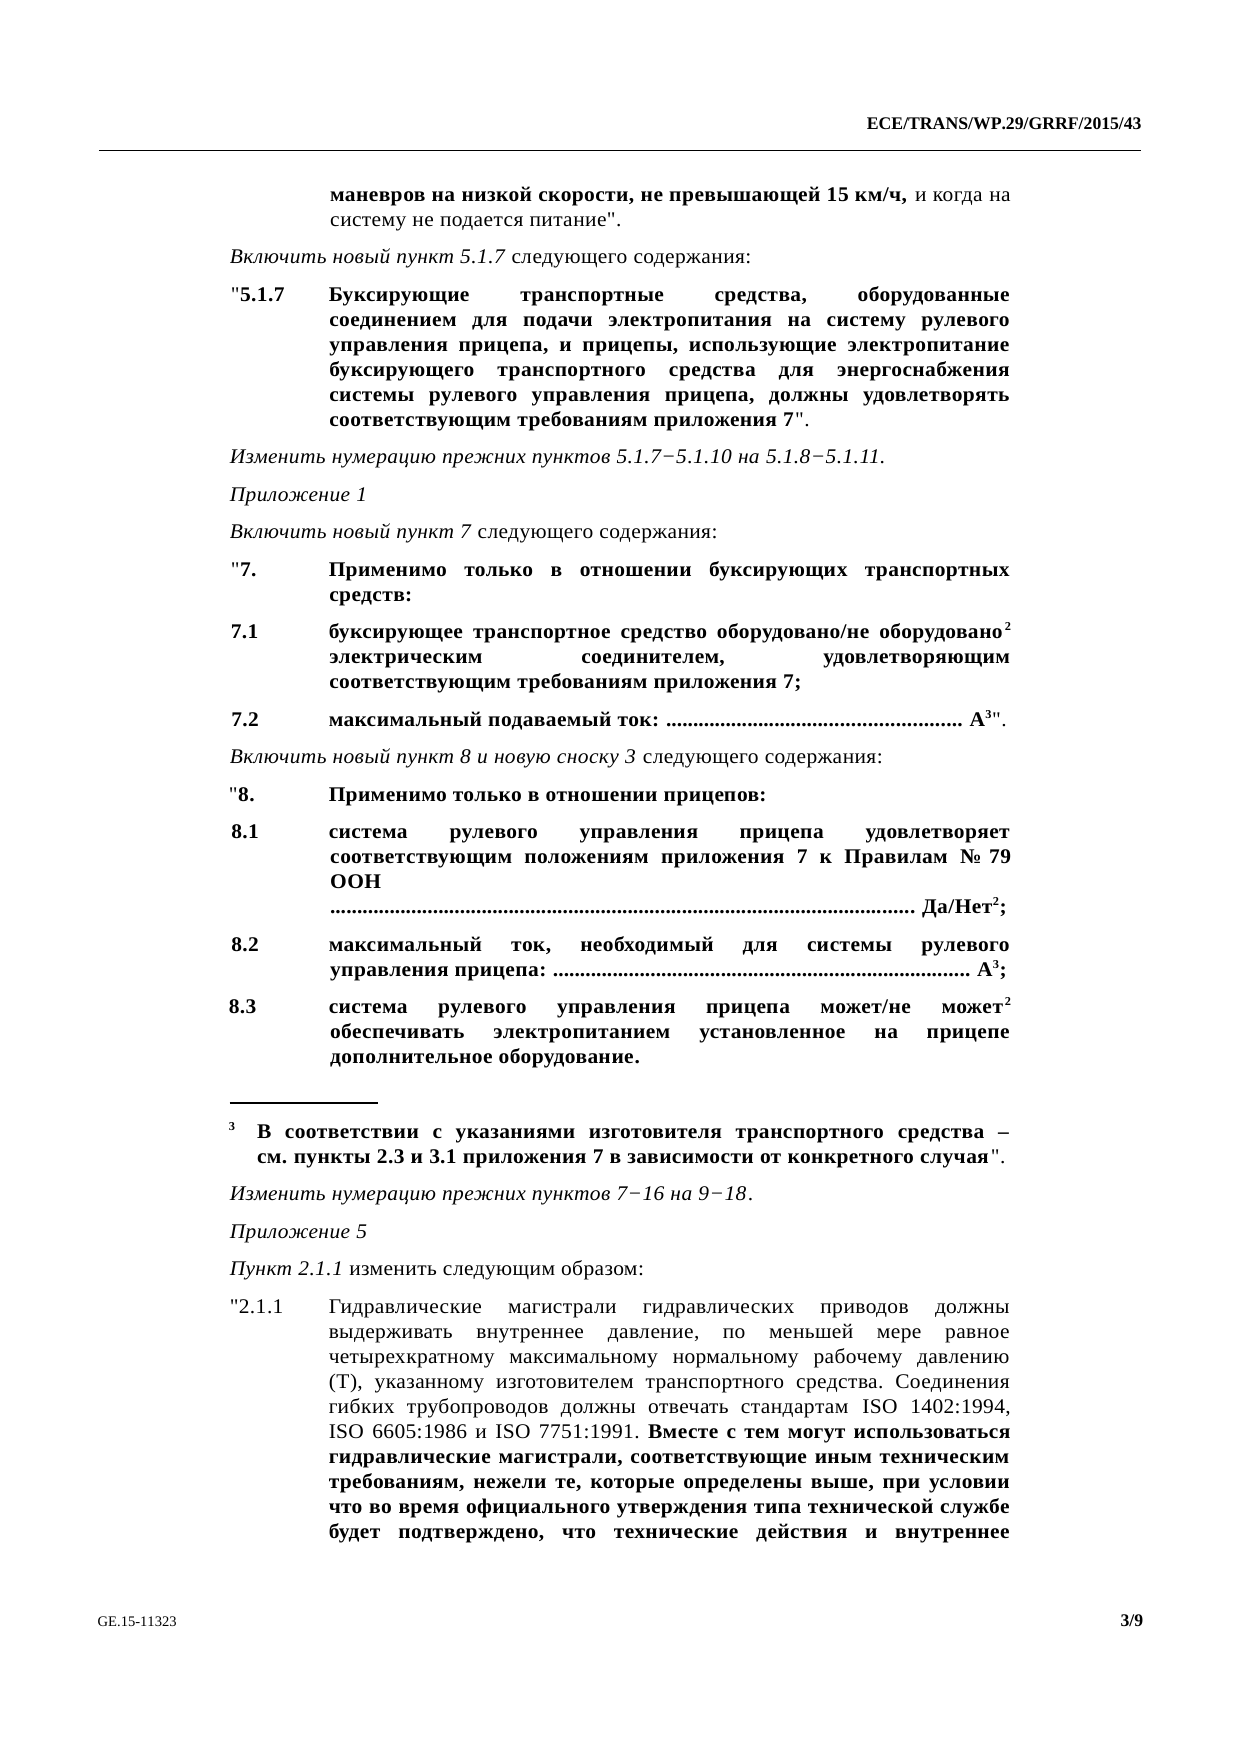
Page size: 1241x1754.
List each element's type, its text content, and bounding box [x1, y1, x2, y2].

text 8.3 система рулевого управления прицепа может/не может2 обеспечивать электропитанием установленное на прицепе дополнительное оборудование. [229, 994, 1011, 1069]
text "8. Применимо только в отношении прицепов: [229, 781, 1011, 806]
text Приложение 5 [229, 1218, 1011, 1243]
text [330, 181, 1011, 231]
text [229, 1293, 1011, 1543]
text "5.1.7 Буксирующие транспортные средства, оборудованные соединением для подачи электропитания на систему рулевого управления прицепа, и прицепы, использующие электропитание буксирующего транспортного средства для энергоснабжения системы рулевого управления прицепа, должны удовлетворять соответствующим требованиям приложения 7". [231, 281, 1011, 431]
text Приложение 1 [229, 481, 1011, 506]
text "7. Применимо только в отношении буксирующих транспортных средств: [231, 556, 1011, 606]
text Включить новый пункт 7 следующего содержания: [229, 519, 1011, 544]
text 8.2 максимальный ток, необходимый для системы рулевого управления прицепа: А3; [231, 931, 1011, 981]
text Пункт 2.1.1 изменить следующим образом: [229, 1256, 1011, 1281]
text 7.2 максимальный подаваемый ток: А3". [231, 706, 1011, 731]
text Изменить нумерацию прежних пунктов 5.1.7−5.1.10 на 5.1.8−5.1.11. [229, 444, 1011, 469]
text 7.1 буксирующее транспортное средство оборудовано/не оборудовано2 электрическим соединителем, удовлетворяющим соответствующим требованиям приложения 7; [231, 619, 1011, 694]
text Включить новый пункт 5.1.7 следующего содержания: [229, 244, 1011, 269]
text Изменить нумерацию прежних пунктов 7−16 на 9−18. [229, 1181, 1011, 1206]
text Включить новый пункт 8 и новую сноску 3 следующего содержания: [229, 744, 1011, 769]
text 3 В соответствии с указаниями изготовителя транспортного средства – см. пункты 2.3 и 3.1 приложения 7 в зависимости от конкретного случая". [229, 1118, 1011, 1168]
text 8.1 система рулевого управления прицепа удовлетворяет соответствующим положениям приложения 7 к Правилам № 79 ООН Да/Нет2; [231, 819, 1011, 919]
